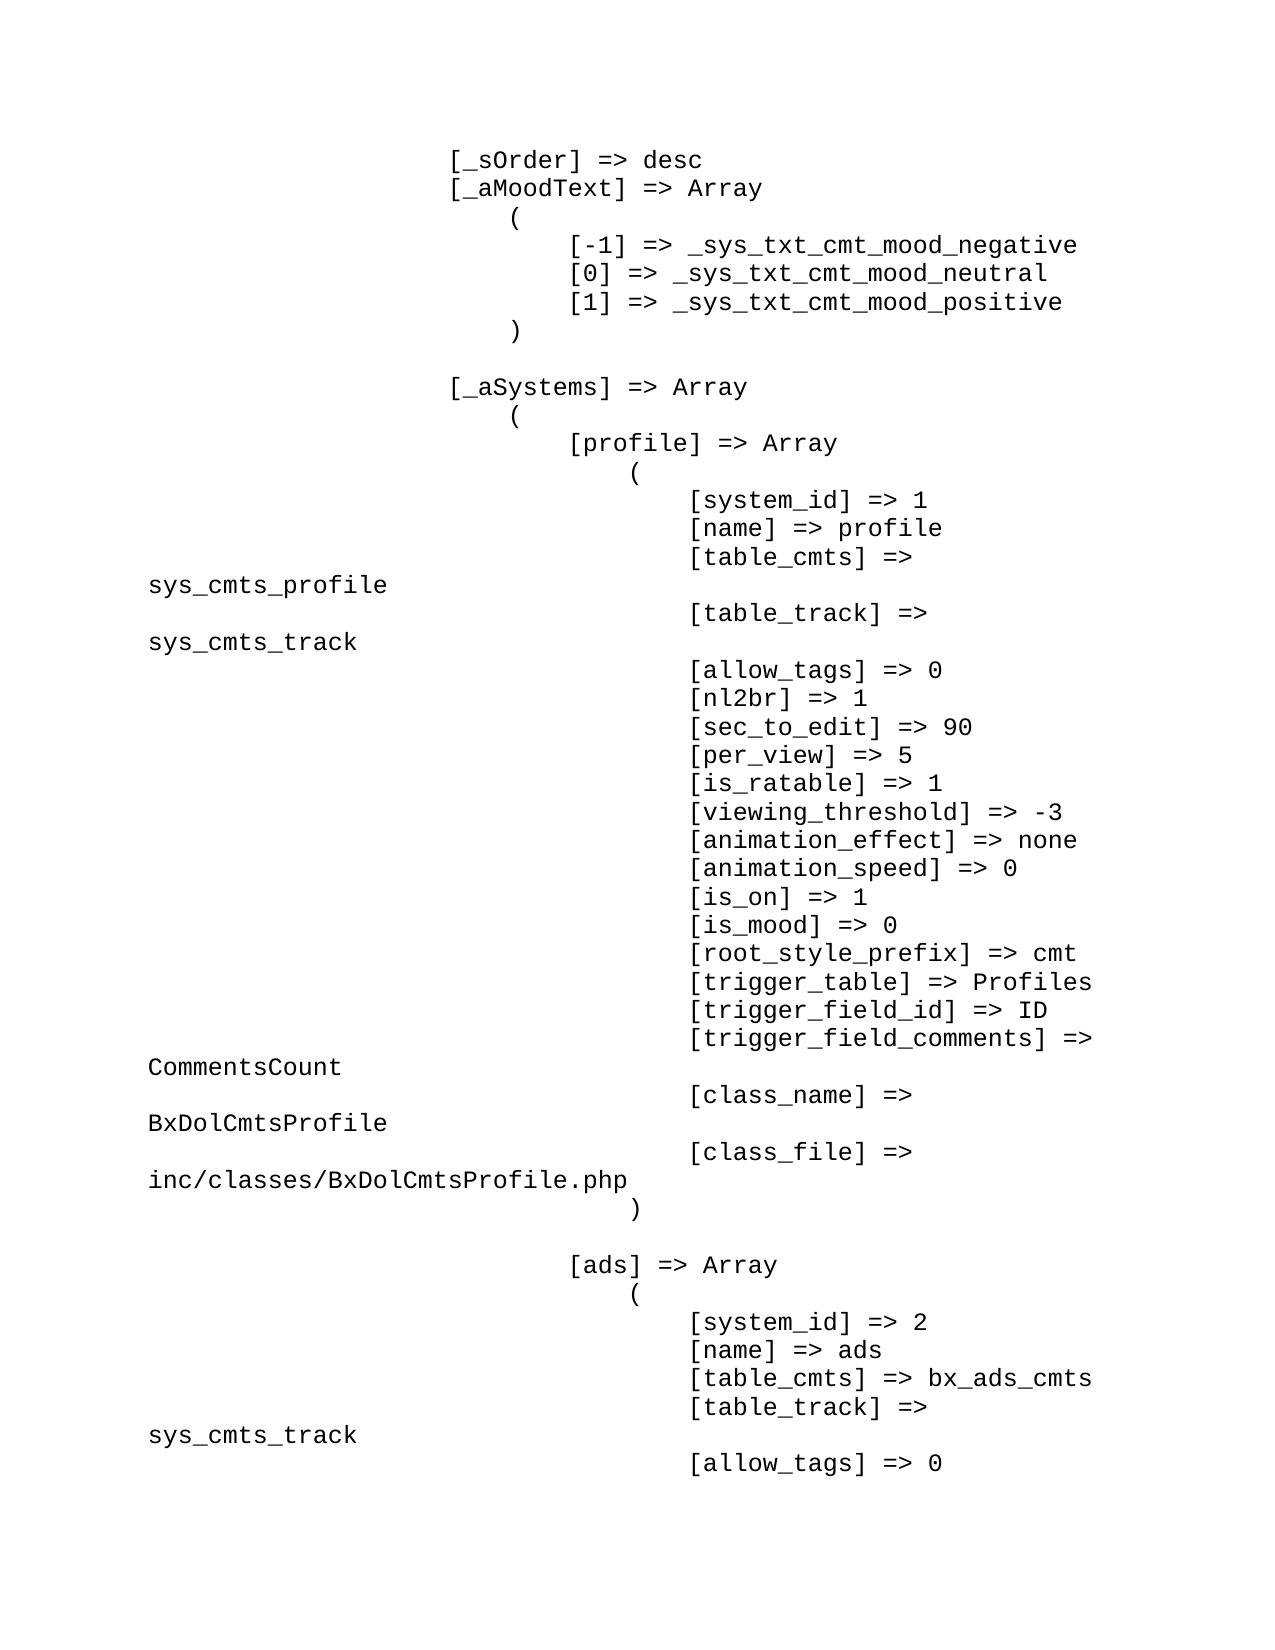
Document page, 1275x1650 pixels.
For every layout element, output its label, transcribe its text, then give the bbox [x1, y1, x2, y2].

text [0] => _sys_txt_cmt_mood_neutral [148, 261, 1127, 289]
text [_aMoodText] => Array [148, 176, 1127, 204]
text [system_id] => 2 [148, 1309, 1127, 1338]
text [table_cmts] => bx_ads_cmts [148, 1366, 1127, 1394]
text [_aSystems] => Array [148, 374, 1127, 403]
text [is_mood] => 0 [148, 913, 1127, 941]
text [animation_speed] => 0 [148, 856, 1127, 884]
text [allow_tags] => 0 [148, 658, 1127, 686]
text ( [148, 403, 1127, 431]
text [trigger_field_comments] => CommentsCount [148, 1026, 1127, 1083]
text [_sOrder] => desc [148, 148, 1127, 176]
text [-1] => _sys_txt_cmt_mood_negative [148, 233, 1127, 261]
text [nl2br] => 1 [148, 686, 1127, 714]
text [viewing_threshold] => -3 [148, 799, 1127, 828]
text [ads] => Array [148, 1253, 1127, 1281]
text [name] => profile [148, 516, 1127, 544]
text ) [148, 318, 1127, 346]
text [is_ratable] => 1 [148, 771, 1127, 799]
text [table_track] => sys_cmts_track [148, 601, 1127, 658]
text [table_cmts] => sys_cmts_profile [148, 544, 1127, 601]
text [per_view] => 5 [148, 743, 1127, 771]
text [class_name] => BxDolCmtsProfile [148, 1083, 1127, 1139]
text [system_id] => 1 [148, 488, 1127, 516]
text [trigger_table] => Profiles [148, 969, 1127, 998]
text [profile] => Array [148, 431, 1127, 459]
text [class_file] => inc/classes/BxDolCmtsProfile.php [148, 1139, 1127, 1196]
text ) [148, 1196, 1127, 1224]
text ( [148, 204, 1127, 233]
text [is_on] => 1 [148, 884, 1127, 913]
text [sec_to_edit] => 90 [148, 714, 1127, 743]
text [name] => ads [148, 1338, 1127, 1366]
text [trigger_field_id] => ID [148, 998, 1127, 1026]
text [table_track] => sys_cmts_track [148, 1394, 1127, 1451]
text [allow_tags] => 0 [148, 1451, 1127, 1479]
text [root_style_prefix] => cmt [148, 941, 1127, 969]
text [1] => _sys_txt_cmt_mood_positive [148, 289, 1127, 318]
text [animation_effect] => none [148, 828, 1127, 856]
text ( [148, 459, 1127, 488]
text ( [148, 1281, 1127, 1309]
